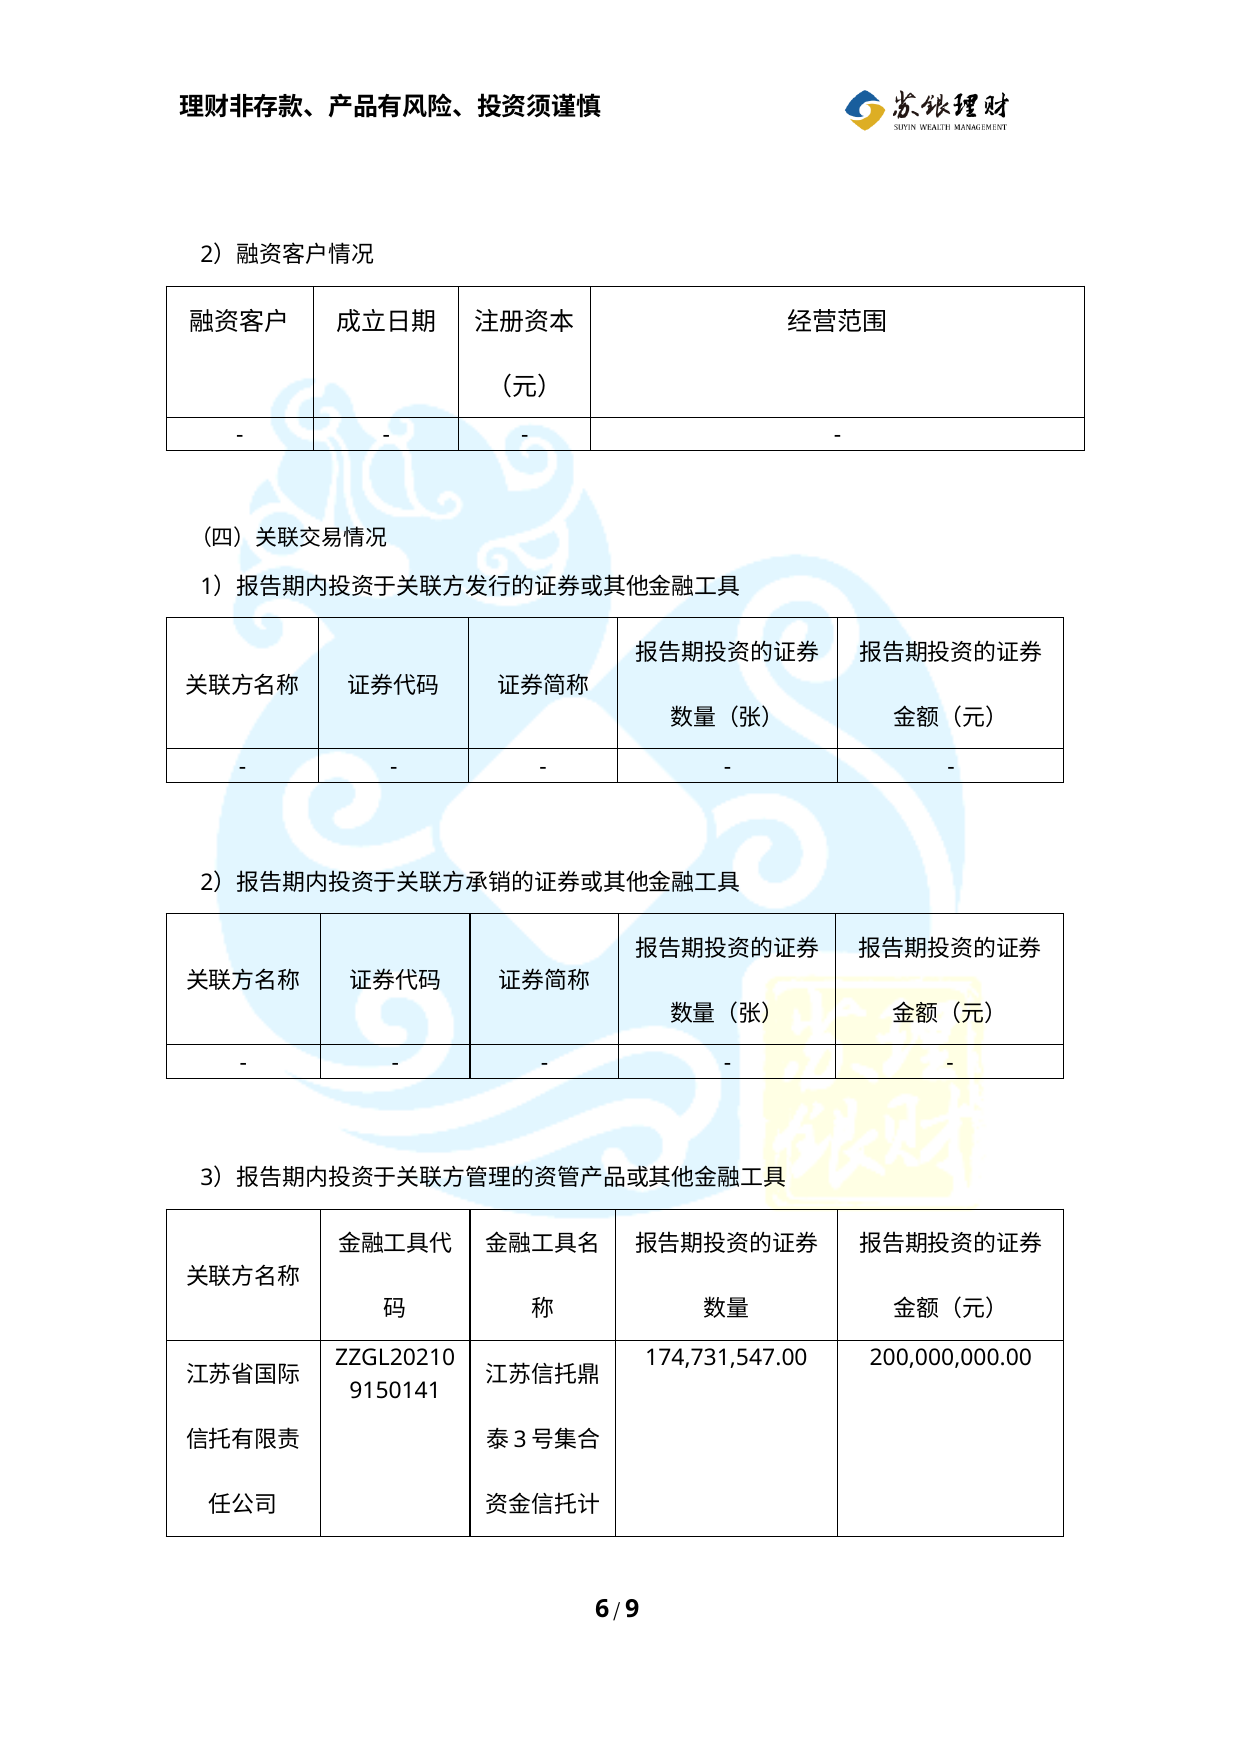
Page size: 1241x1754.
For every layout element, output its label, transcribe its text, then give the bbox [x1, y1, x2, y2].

table_header 报告期投资的证券数量（张） [619, 914, 835, 1044]
table_cell - [619, 1045, 835, 1077]
text 2）报告期内投资于关联方承销的证券或其他金融工具 [177, 848, 1053, 913]
table_header 关联方名称 [167, 1210, 320, 1339]
table_header 经营范围 [591, 287, 1084, 417]
table_header 金融工具名称 [471, 1210, 615, 1339]
table_header 关联方名称 [167, 618, 318, 748]
table_header 金融工具代码 [321, 1210, 469, 1339]
table_cell - [836, 1045, 1063, 1077]
table_cell 174,731,547.00 [616, 1341, 837, 1536]
table_cell - [167, 1045, 320, 1077]
table_cell - [459, 418, 590, 450]
table_cell - [321, 1045, 469, 1077]
table_cell - [167, 418, 313, 450]
table_header 关联方名称 [167, 914, 320, 1044]
table_header 注册资本（元） [459, 287, 590, 417]
table_header 报告期投资的证券数量 [616, 1210, 837, 1339]
table_cell - [314, 418, 458, 450]
table_cell - [618, 749, 837, 782]
table_cell 200,000,000.00 [838, 1341, 1063, 1536]
table_cell - [591, 418, 1084, 450]
table_cell - [319, 749, 468, 782]
table_header 证券简称 [469, 618, 617, 748]
picture [820, 72, 1039, 143]
text 1）报告期内投资于关联方发行的证券或其他金融工具 [177, 552, 1053, 617]
table_cell 江苏省国际信托有限责任公司 [167, 1341, 320, 1536]
table_cell - [469, 749, 617, 782]
table_cell - [471, 1045, 618, 1077]
list 报告期内投资于关联方管理的资管产品或其他金融工具 [177, 1143, 1053, 1208]
table_header 证券代码 [319, 618, 468, 748]
table_cell 江苏信托鼎泰3号集合资金信托计划 [471, 1341, 615, 1536]
table_header 成立日期 [314, 287, 458, 417]
table_header 融资客户 [167, 287, 313, 417]
text 2）融资客户情况 [177, 221, 1053, 286]
table_header 报告期投资的证券金额（元） [836, 914, 1063, 1044]
table_header 证券代码 [321, 914, 469, 1044]
table_cell - [167, 749, 318, 782]
table_cell ZZGL202109150141 [321, 1341, 469, 1536]
table_cell - [838, 749, 1063, 782]
table_header 报告期投资的证券金额（元） [838, 1210, 1063, 1339]
table_header 报告期投资的证券数量（张） [618, 618, 837, 748]
table_header 证券简称 [471, 914, 618, 1044]
subtitle （四）关联交易情况 [190, 520, 1053, 552]
table_header 报告期投资的证券金额（元） [838, 618, 1063, 748]
